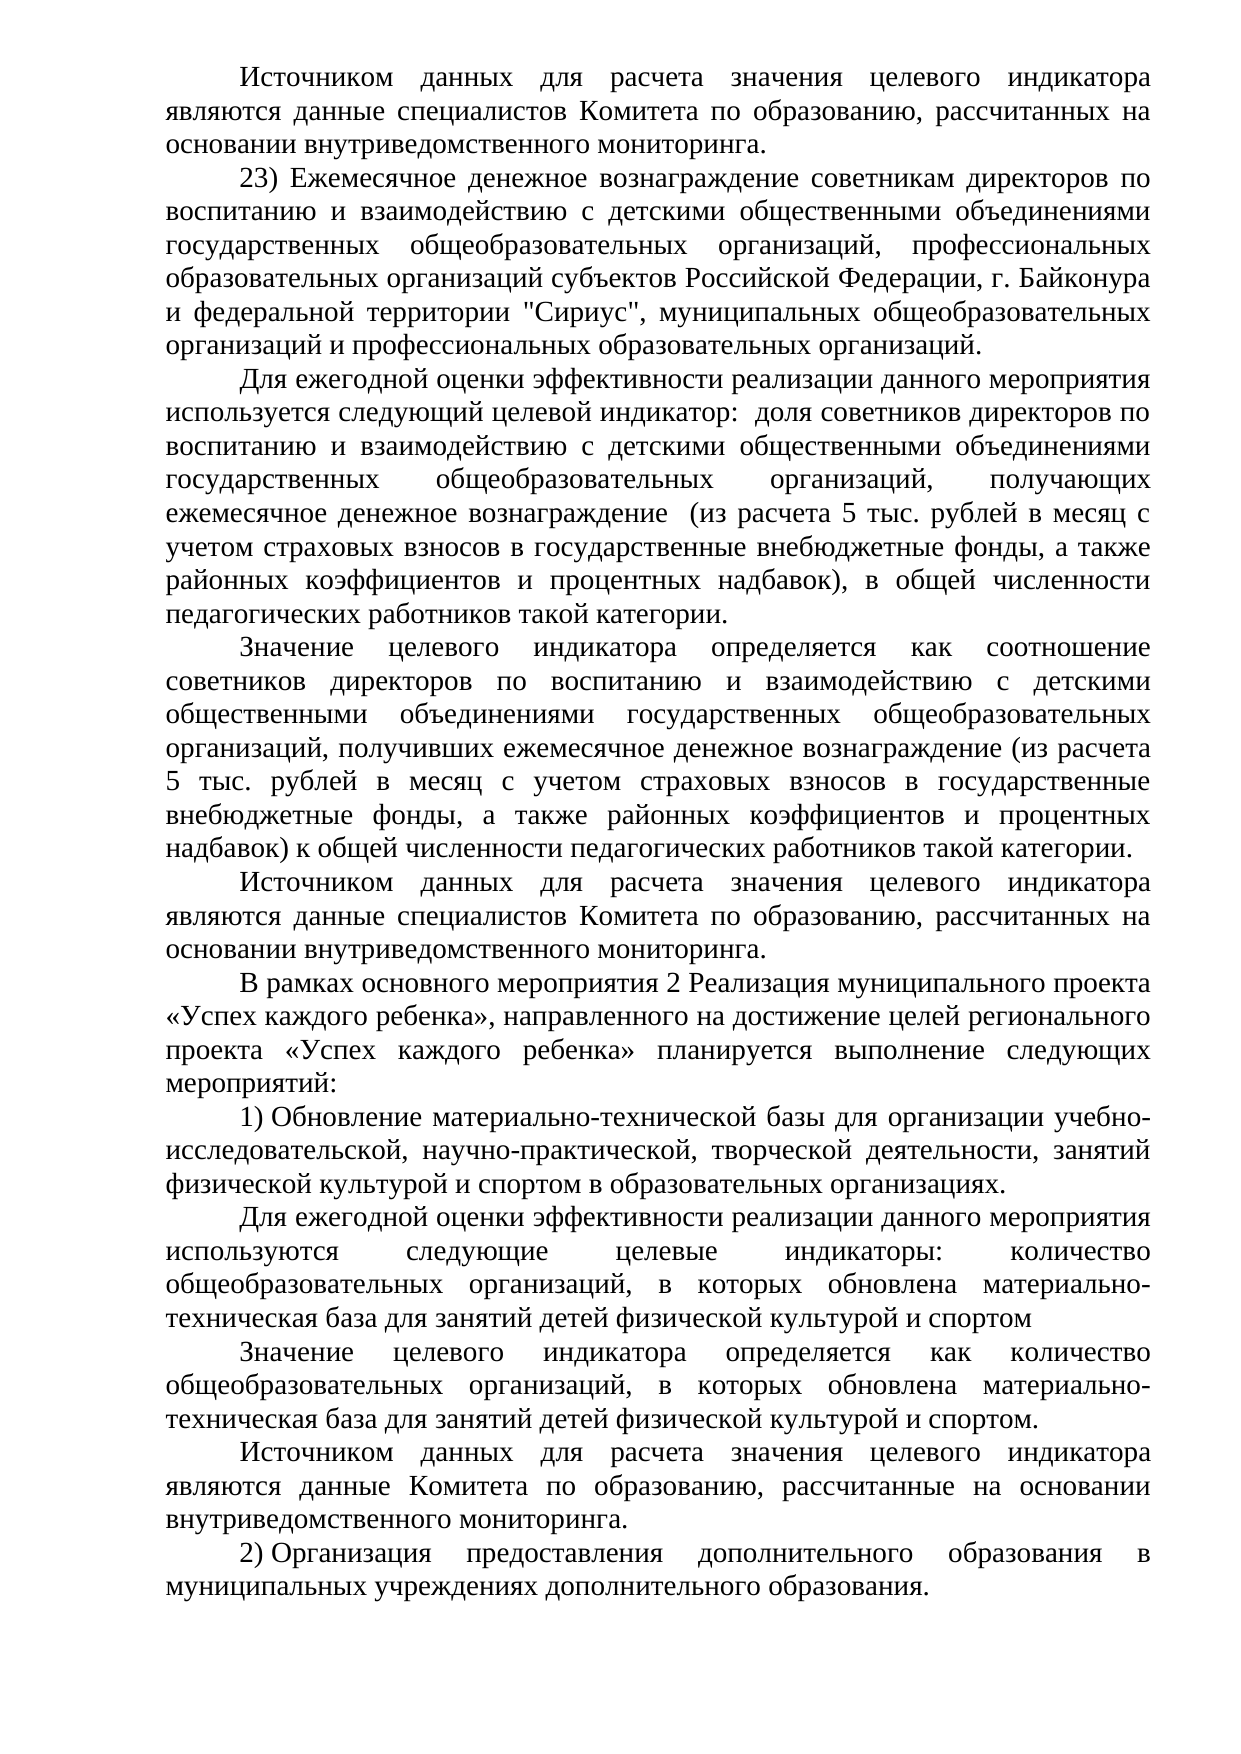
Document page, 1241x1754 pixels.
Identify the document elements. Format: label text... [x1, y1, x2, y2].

text 1) Обновление материально-технической базы для организации учебно-исследовательской, научно-практической, творческой деятельности, занятий физической культурой и спортом в образовательных организациях. [165, 1099, 1152, 1199]
text 23) Ежемесячное денежное вознаграждение советникам директоров по воспитанию и взаимодействию с детскими общественными объединениями государственных общеобразовательных организаций, профессиональных образовательных организаций субъектов Российской Федерации, г. Байконура и федеральной территории "Сириус", муниципальных общеобразовательных организаций и профессиональных образовательных организаций. [165, 160, 1152, 361]
text 2) Организация предоставления дополнительного образования в муниципальных учреждениях дополнительного образования. [165, 1535, 1152, 1602]
text Для ежегодной оценки эффективности реализации данного мероприятия используется следующий целевой индикатор: доля советников директоров по воспитанию и взаимодействию с детскими общественными объединениями государственных общеобразовательных организаций, получающих ежемесячное денежное вознаграждение (из расчета 5 тыс. рублей в месяц с учетом страховых взносов в государственные внебюджетные фонды, а также районных коэффициентов и процентных надбавок), в общей численности педагогических работников такой категории. [165, 361, 1152, 629]
text Значение целевого индикатора определяется как соотношение советников директоров по воспитанию и взаимодействию с детскими общественными объединениями государственных общеобразовательных организаций, получивших ежемесячное денежное вознаграждение (из расчета 5 тыс. рублей в месяц с учетом страховых взносов в государственные внебюджетные фонды, а также районных коэффициентов и процентных надбавок) к общей численности педагогических работников такой категории. [165, 629, 1152, 864]
text Источником данных для расчета значения целевого индикатора являются данные специалистов Комитета по образованию, рассчитанных на основании внутриведомственного мониторинга. [165, 864, 1152, 965]
text Источником данных для расчета значения целевого индикатора являются данные специалистов Комитета по образованию, рассчитанных на основании внутриведомственного мониторинга. [165, 59, 1152, 160]
text Источником данных для расчета значения целевого индикатора являются данные Комитета по образованию, рассчитанные на основании внутриведомственного мониторинга. [165, 1434, 1152, 1535]
text В рамках основного мероприятия 2 Реализация муниципального проекта «Успех каждого ребенка», направленного на достижение целей регионального проекта «Успех каждого ребенка» планируется выполнение следующих мероприятий: [165, 965, 1152, 1099]
text Для ежегодной оценки эффективности реализации данного мероприятия используются следующие целевые индикаторы: количество общеобразовательных организаций, в которых обновлена материально-техническая база для занятий детей физической культурой и спортом [165, 1199, 1152, 1334]
text Значение целевого индикатора определяется как количество общеобразовательных организаций, в которых обновлена материально-техническая база для занятий детей физической культурой и спортом. [165, 1334, 1152, 1434]
